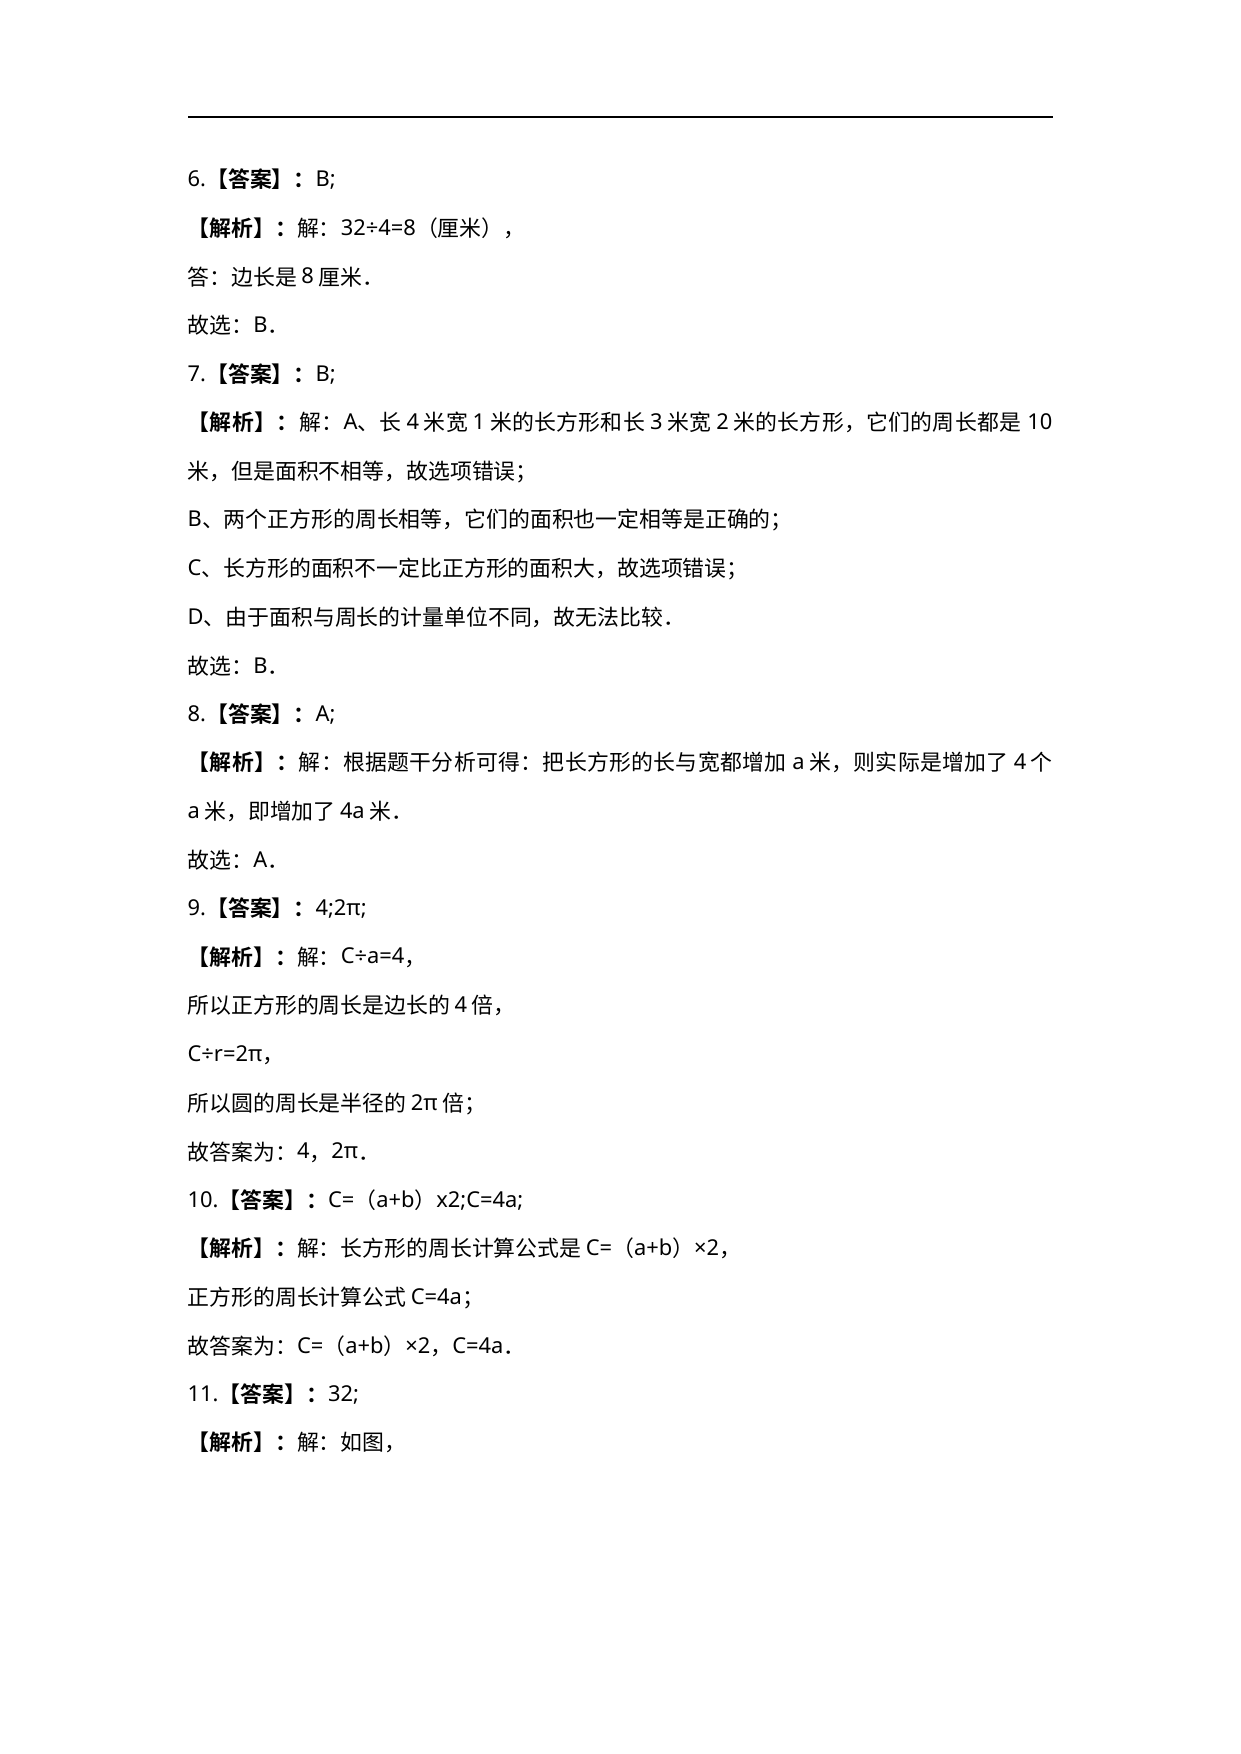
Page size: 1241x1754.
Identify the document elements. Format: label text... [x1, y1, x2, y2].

text 11.【答案】：32; [187, 1377, 1053, 1409]
text 【解析】：解：根据题干分析可得：把长方形的长与宽都增加a米，则实际是增加了4个a米，即增加了4a米． 故选：A． [187, 745, 1053, 875]
text 10.【答案】：C=（a+b）x2;C=4a; [187, 1182, 1053, 1215]
text 【解析】：解：32÷4=8（厘米）， 答：边长是8厘米． 故选：B． [187, 210, 1053, 340]
text 9.【答案】：4;2π; [187, 891, 1053, 923]
text 8.【答案】：A; [187, 697, 1053, 729]
text 【解析】：解：C÷a=4， 所以正方形的周长是边长的4倍， C÷r=2π， 所以圆的周长是半径的2π倍； 故答案为：4，2π． [187, 939, 1053, 1167]
text 7.【答案】：B; [187, 356, 1053, 389]
text 【解析】：解：A、长4米宽1米的长方形和长3米宽2米的长方形，它们的周长都是10米，但是面积不相等，故选项错误； B、两个正方形的周长相等，它们的面积也一定相等是正确的； C、长方形的面积不一定比正方形的面积大，故选项错误； D、由于面积与周长的计量单位不同，故无法比较． 故选：B． [187, 404, 1053, 681]
text 【解析】：解：长方形的周长计算公式是C=（a+b）×2， 正方形的周长计算公式C=4a； 故答案为：C=（a+b）×2，C=4a． [187, 1231, 1053, 1361]
text 6.【答案】：B; [187, 162, 1053, 194]
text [187, 1425, 1053, 1457]
